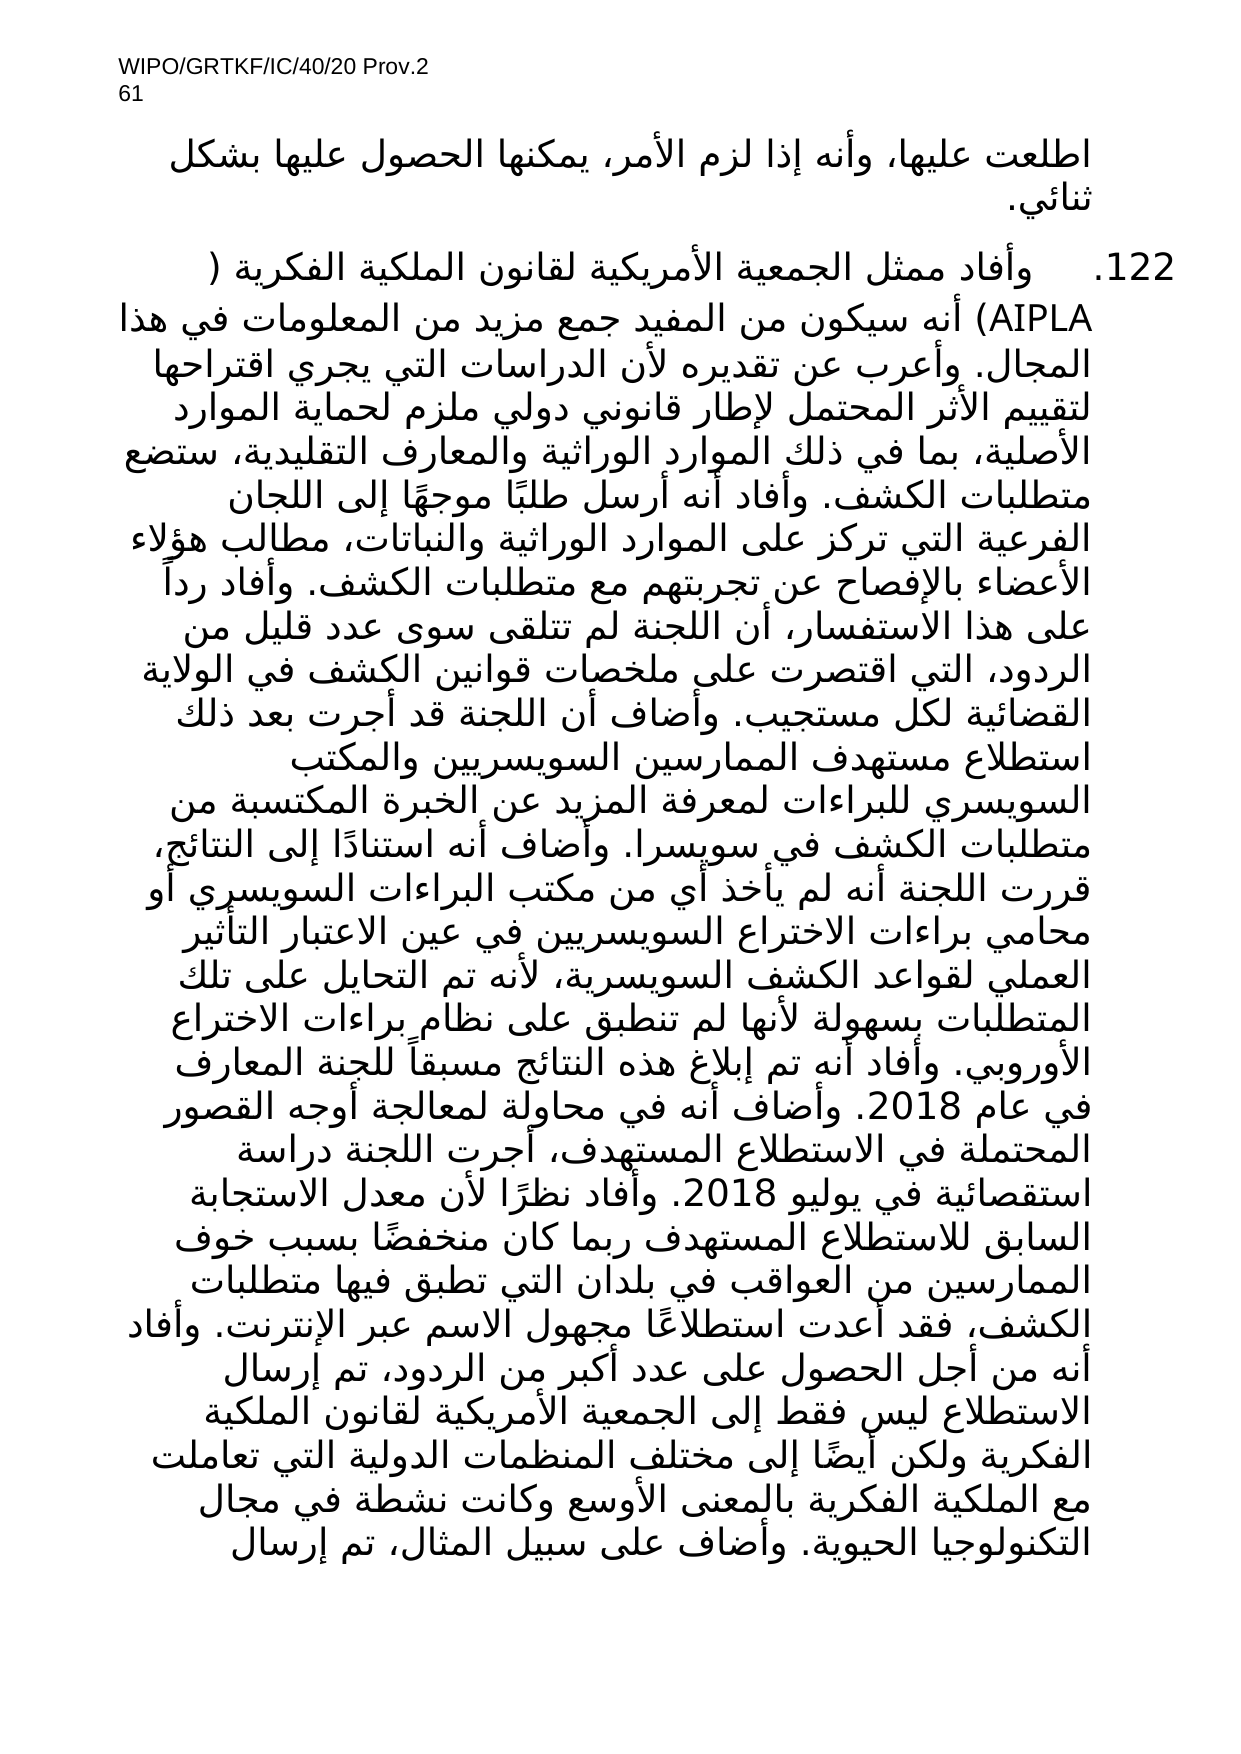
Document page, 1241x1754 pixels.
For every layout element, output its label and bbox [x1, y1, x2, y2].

text [118, 240, 1092, 1564]
text [118, 132, 1092, 219]
